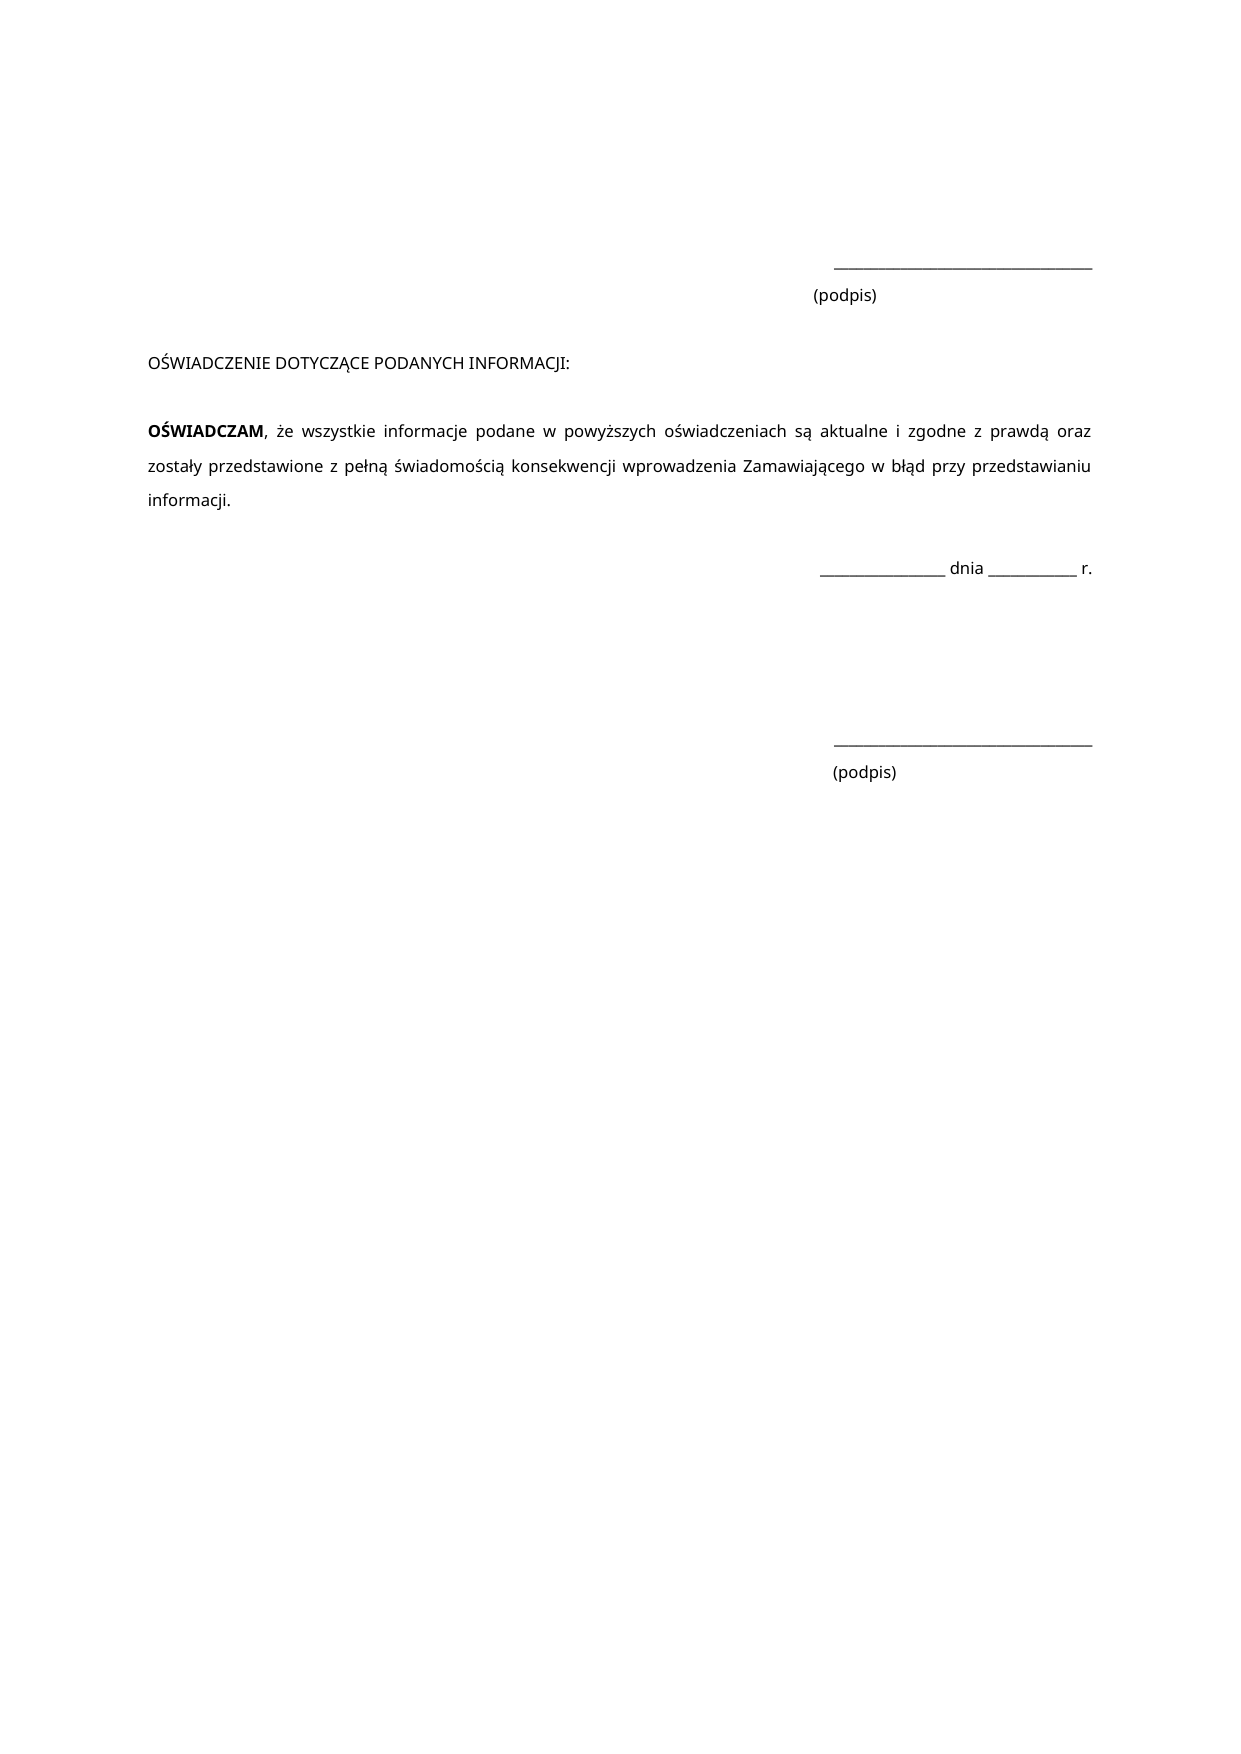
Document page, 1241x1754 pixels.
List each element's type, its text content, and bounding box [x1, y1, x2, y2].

text ___________________________________ [148, 727, 1093, 749]
text OŚWIADCZAM, że wszystkie informacje podane w powyższych oświadczeniach są aktualne i zgodne z prawdą oraz zostały przedstawione z pełną świadomością konsekwencji wprowadzenia Zamawiającego w błąd przy przedstawianiu informacji. [148, 420, 1093, 511]
text OŚWIADCZENIE DOTYCZĄCE PODANYCH INFORMACJI: [148, 352, 1093, 375]
text (podpis) [148, 284, 1093, 307]
text (podpis) [148, 761, 1093, 783]
text ___________________________________ [148, 250, 1093, 272]
text _________________ dnia ____________ r. [148, 556, 1093, 579]
